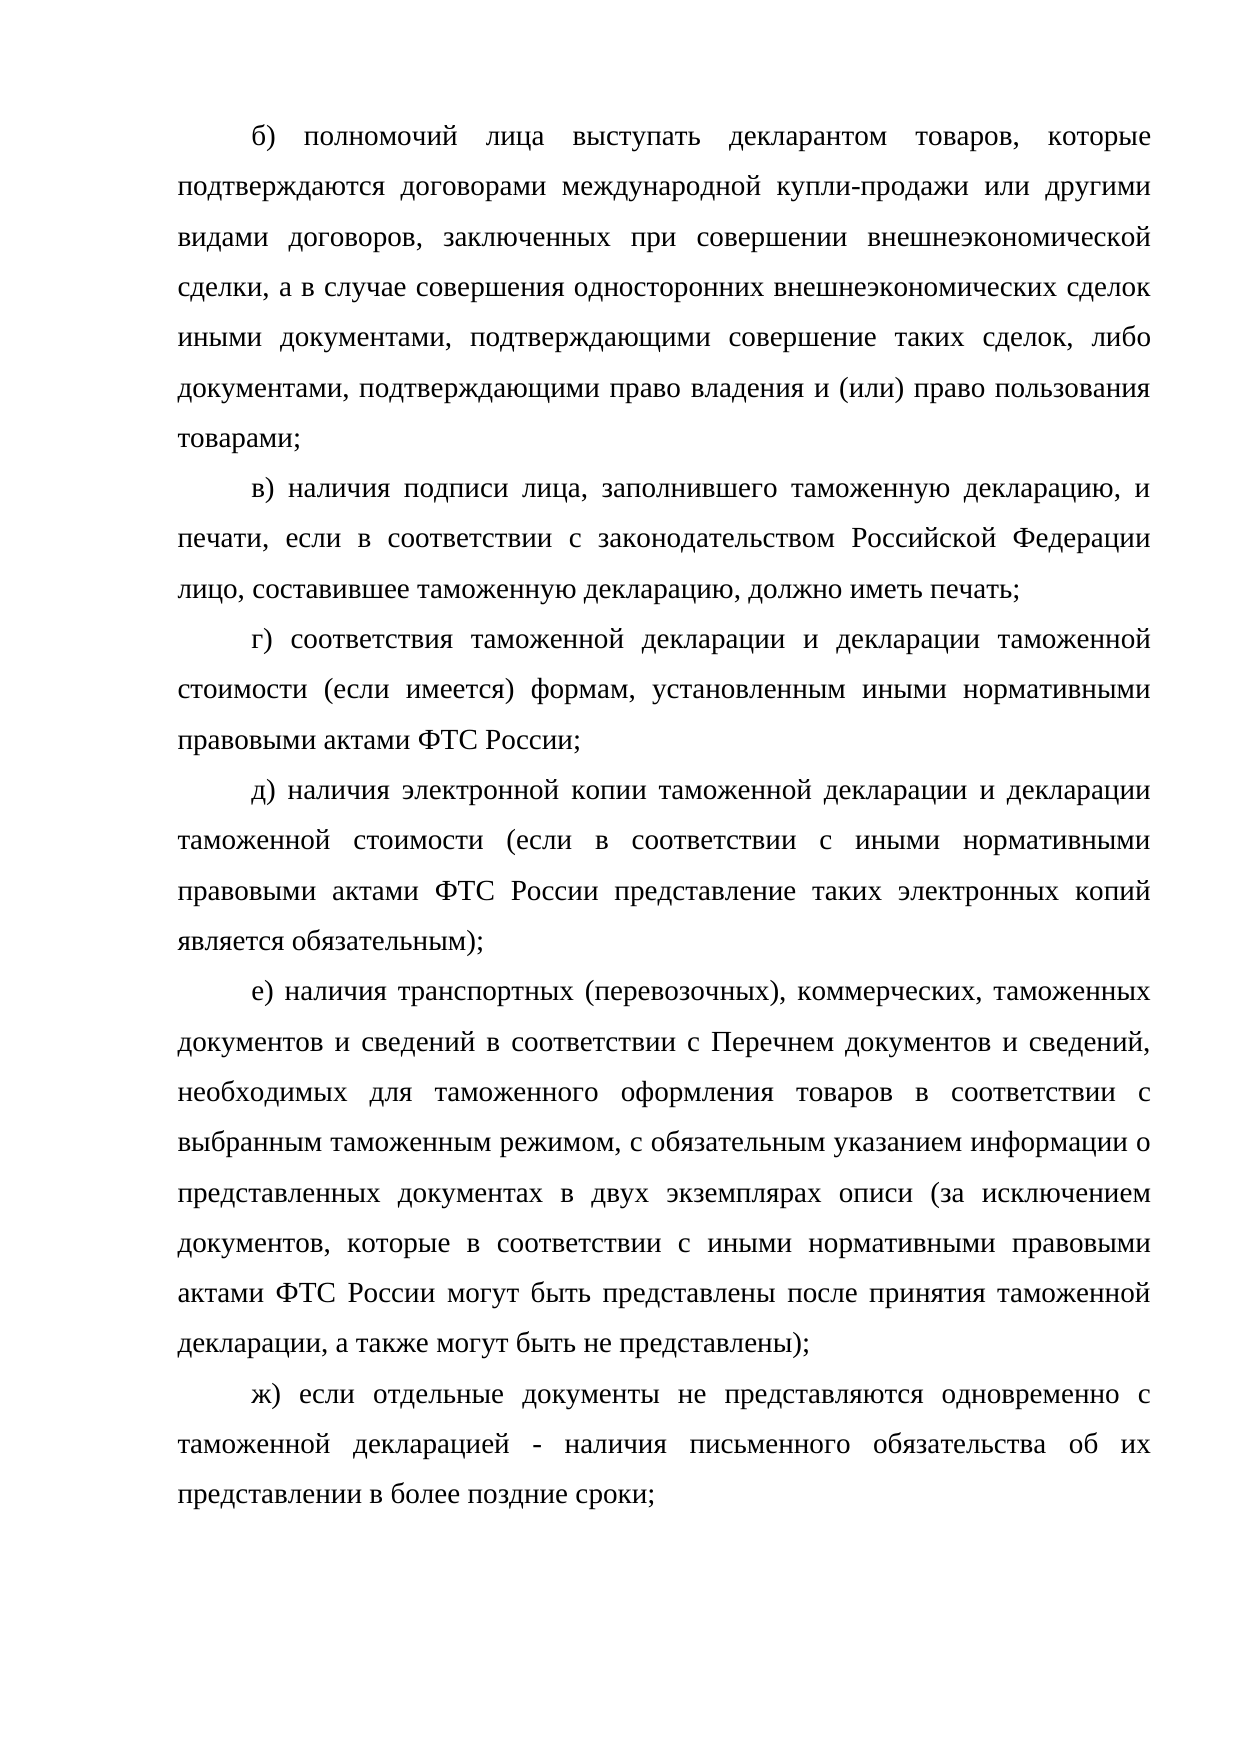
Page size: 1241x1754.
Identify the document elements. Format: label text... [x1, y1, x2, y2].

text г) соответствия таможенной декларации и декларации таможенной стоимости (если имеется) формам, установленным иными нормативными правовыми актами ФТС России; [177, 621, 1152, 755]
text ж) если отдельные документы не представляются одновременно с таможенной декларацией - наличия письменного обязательства об их представлении в более поздние сроки; [177, 1376, 1152, 1510]
text в) наличия подписи лица, заполнившего таможенную декларацию, и печати, если в соответствии с законодательством Российской Федерации лицо, составившее таможенную декларацию, должно иметь печать; [177, 470, 1152, 604]
text б) полномочий лица выступать декларантом товаров, которые подтверждаются договорами международной купли-продажи или другими видами договоров, заключенных при совершении внешнеэкономической сделки, а в случае совершения односторонних внешнеэкономических сделок иными документами, подтверждающими совершение таких сделок, либо документами, подтверждающими право владения и (или) право пользования товарами; [177, 118, 1152, 453]
text д) наличия электронной копии таможенной декларации и декларации таможенной стоимости (если в соответствии с иными нормативными правовыми актами ФТС России представление таких электронных копий является обязательным); [177, 772, 1152, 957]
text е) наличия транспортных (перевозочных), коммерческих, таможенных документов и сведений в соответствии с Перечнем документов и сведений, необходимых для таможенного оформления товаров в соответствии с выбранным таможенным режимом, с обязательным указанием информации о представленных документах в двух экземплярах описи (за исключением документов, которые в соответствии с иными нормативными правовыми актами ФТС России могут быть представлены после принятия таможенной декларации, а также могут быть не представлены); [177, 973, 1152, 1359]
